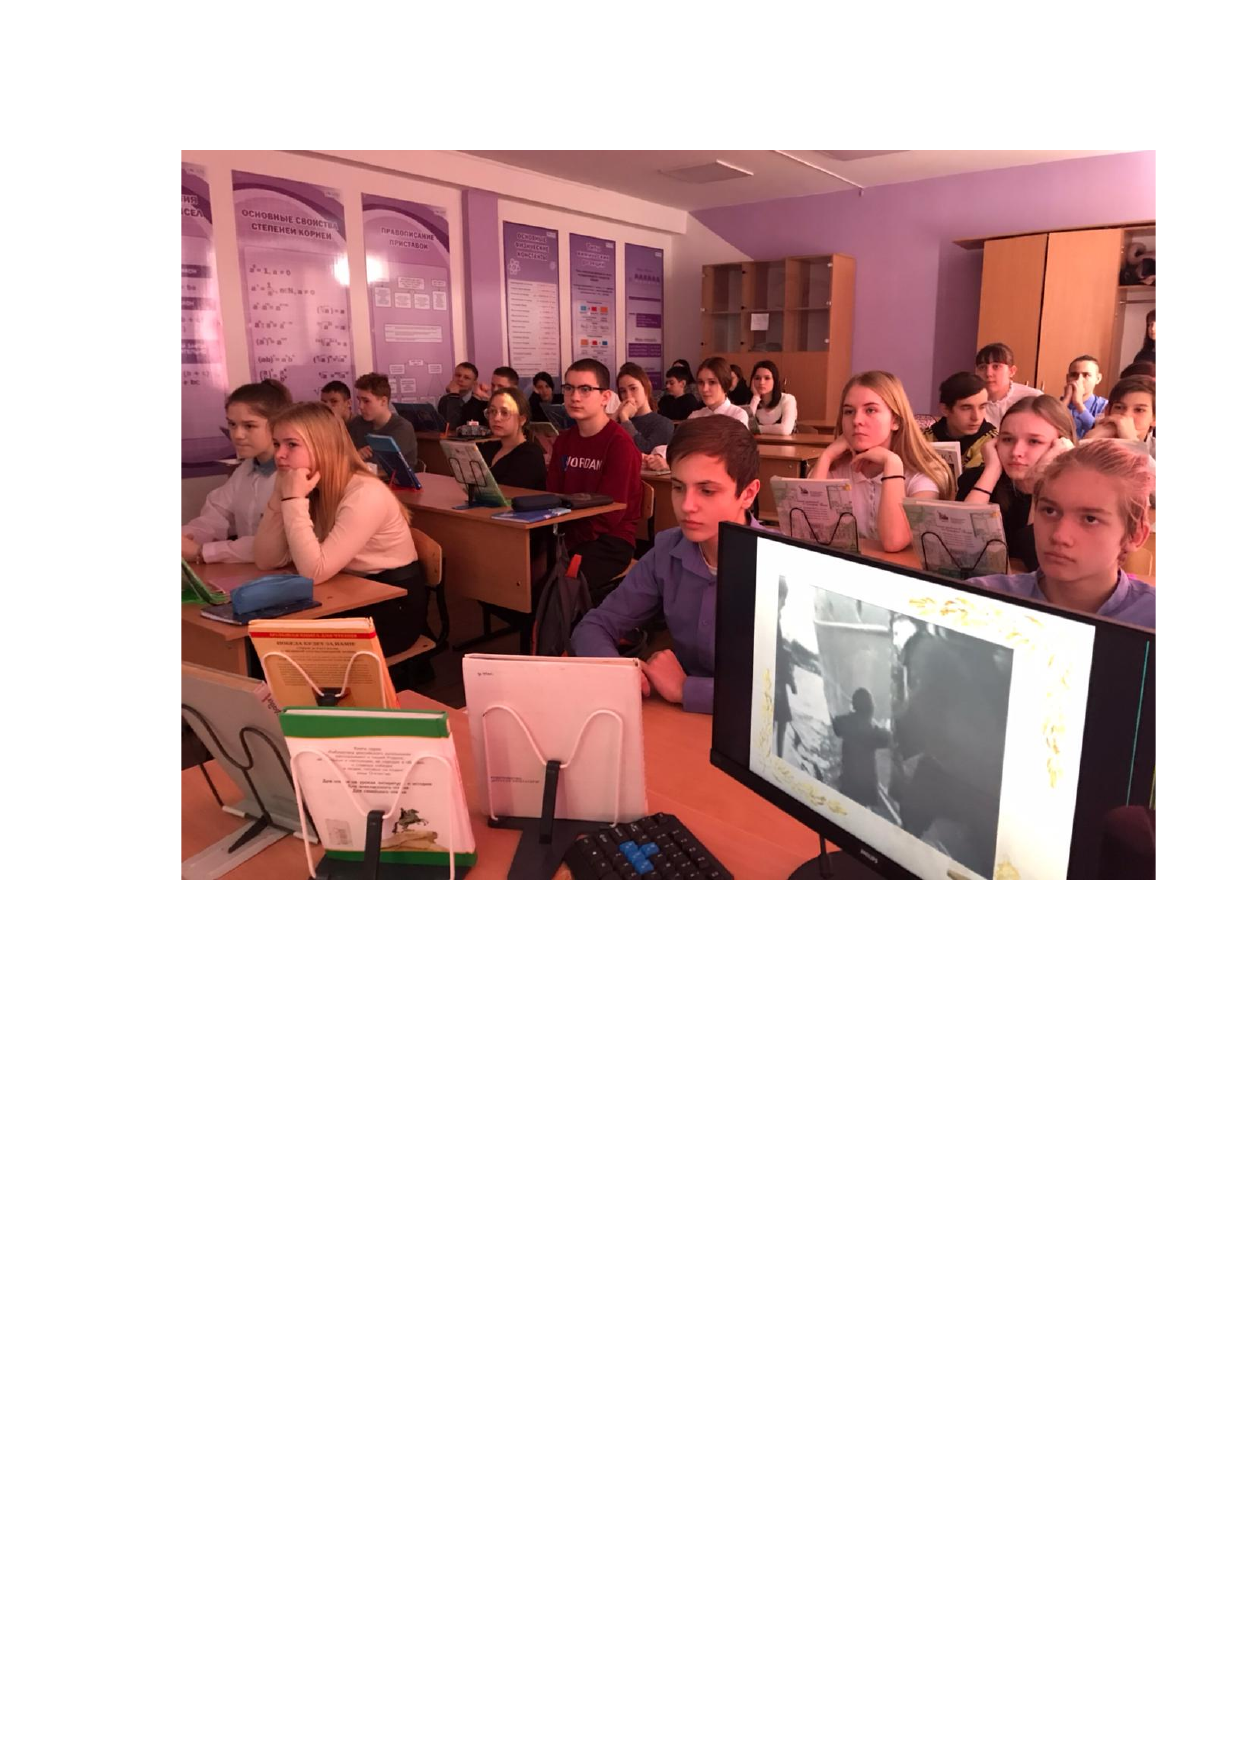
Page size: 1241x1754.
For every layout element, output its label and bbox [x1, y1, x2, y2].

picture [181, 150, 1156, 880]
